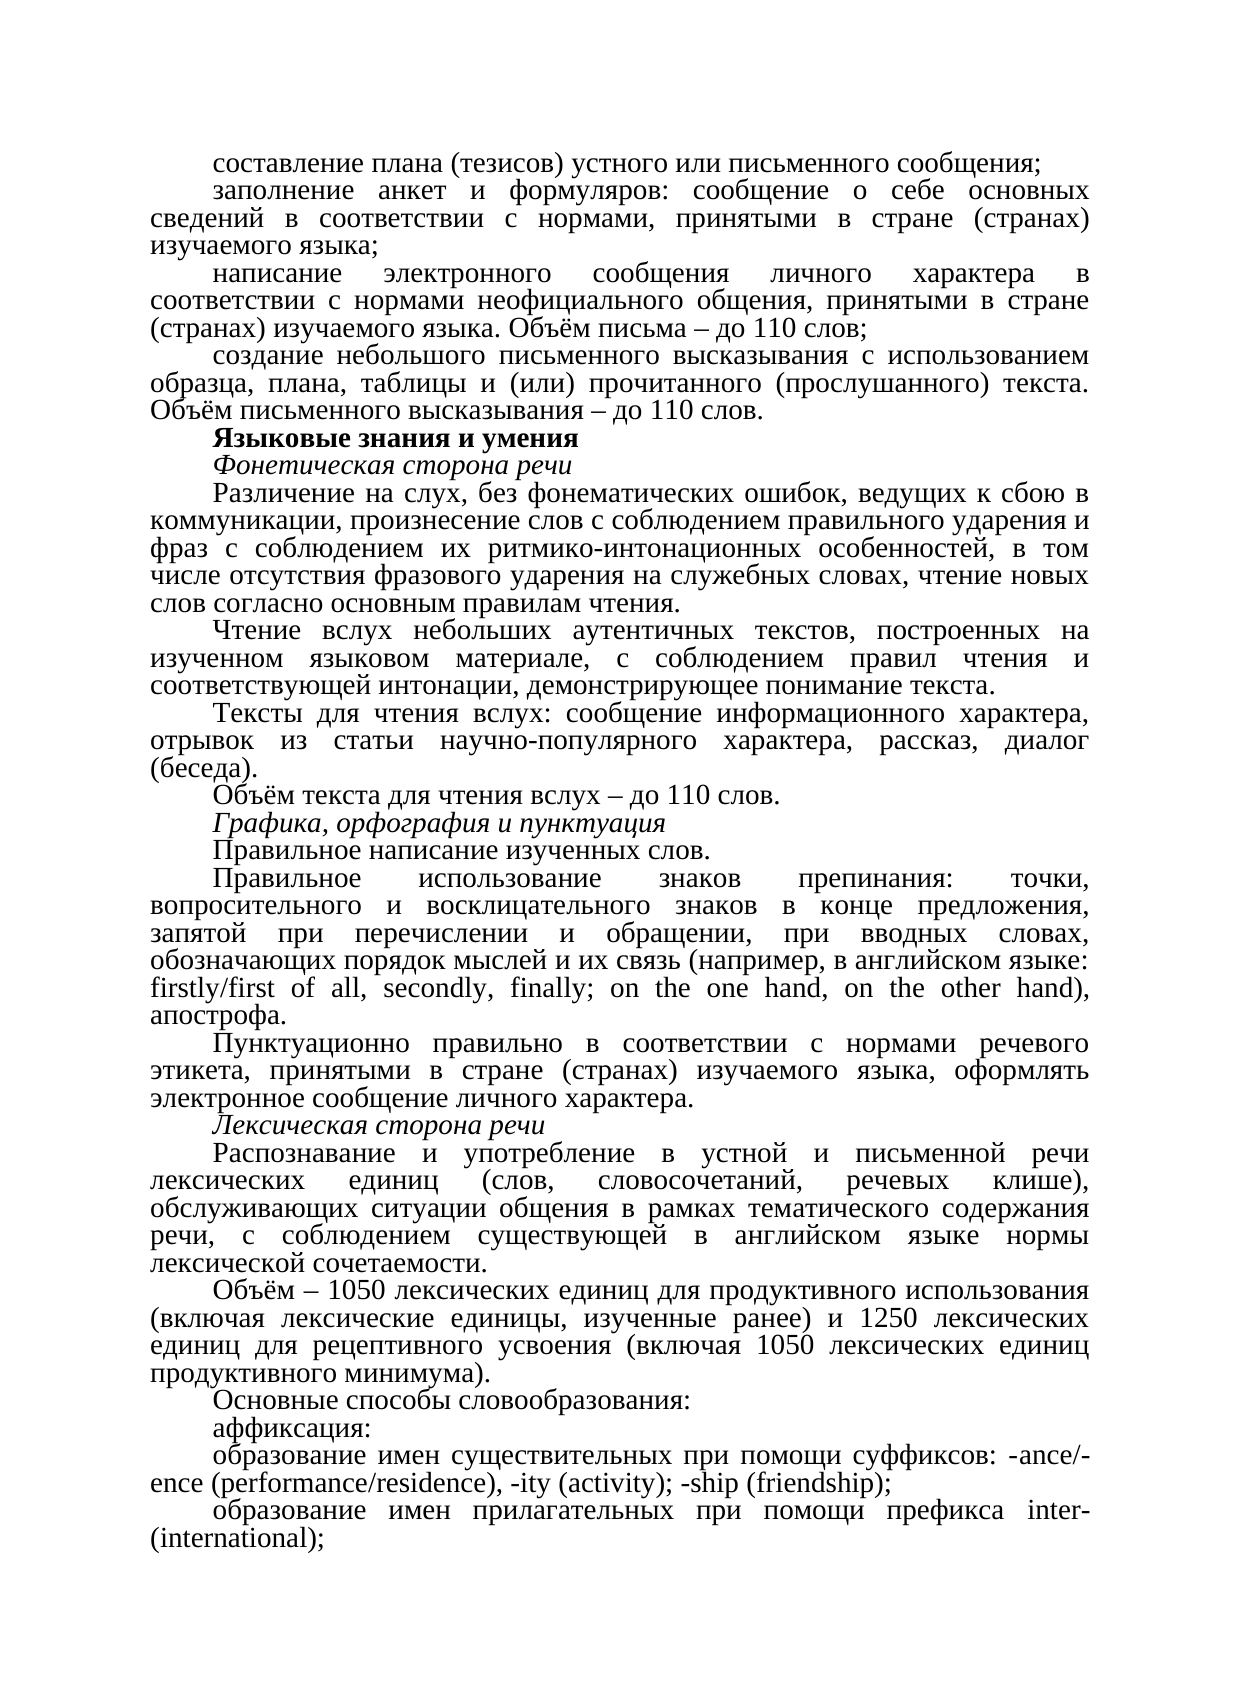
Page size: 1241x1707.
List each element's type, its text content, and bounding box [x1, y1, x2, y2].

text Тексты для чтения вслух: сообщение информационного характера, отрывок из статьи научно-популярного характера, рассказ, диалог (беседа). [150, 700, 1090, 782]
text Лексическая сторона речи [150, 1112, 1090, 1140]
text Языковые знания и умения [150, 425, 1090, 452]
text Правильное использование знаков препинания: точки, вопросительного и восклицательного знаков в конце предложения, запятой при перечислении и обращении, при вводных словах, обозначающих порядок мыслей и их связь (например, в английском языке: firstly/first of all, secondly, finally; on the one hand, on the other hand), апострофа. [150, 865, 1090, 1030]
text написание электронного сообщения личного характера в соответствии с нормами неофициального общения, принятыми в стране (странах) изучаемого языка. Объём письма – до 110 слов; [150, 260, 1090, 342]
text Объём – 1050 лексических единиц для продуктивного использования (включая лексические единицы, изученные ранее) и 1250 лексических единиц для рецептивного усвоения (включая 1050 лексических единиц продуктивного минимума). [150, 1277, 1090, 1387]
text составление плана (тезисов) устного или письменного сообщения; [150, 150, 1090, 177]
text Объём текста для чтения вслух – до 110 слов. [150, 782, 1090, 810]
text Пунктуационно правильно в соответствии с нормами речевого этикета, принятыми в стране (странах) изучаемого языка, оформлять электронное сообщение личного характера. [150, 1030, 1090, 1112]
text Фонетическая сторона речи [150, 452, 1090, 480]
text Чтение вслух небольших аутентичных текстов, построенных на изученном языковом материале, с соблюдением правил чтения и соответствующей интонации, демонстрирующее понимание текста. [150, 617, 1090, 700]
text Правильное написание изученных слов. [150, 837, 1090, 865]
text образование имен существительных при помощи суффиксов: -ance/-ence (performance/residence), -ity (activity); -ship (friendship); [150, 1442, 1090, 1497]
text заполнение анкет и формуляров: сообщение о себе основных сведений в соответствии с нормами, принятыми в стране (странах) изучаемого языка; [150, 177, 1090, 260]
text Графика, орфография и пунктуация [150, 810, 1090, 837]
text создание небольшого письменного высказывания с использованием образца, плана, таблицы и (или) прочитанного (прослушанного) текста. Объём письменного высказывания – до 110 слов. [150, 342, 1090, 425]
text Различение на слух, без фонематических ошибок, ведущих к сбою в коммуникации, произнесение слов с соблюдением правильного ударения и фраз с соблюдением их ритмико-интонационных особенностей, в том числе отсутствия фразового ударения на служебных словах, чтение новых слов согласно основным правилам чтения. [150, 480, 1090, 617]
text аффиксация: [150, 1415, 1090, 1442]
text образование имен прилагательных при помощи префикса inter- (international); [150, 1497, 1090, 1552]
text Распознавание и употребление в устной и письменной речи лексических единиц (слов, словосочетаний, речевых клише), обслуживающих ситуации общения в рамках тематического содержания речи, с соблюдением существующей в английском языке нормы лексической сочетаемости. [150, 1140, 1090, 1277]
text Основные способы словообразования: [150, 1387, 1090, 1415]
